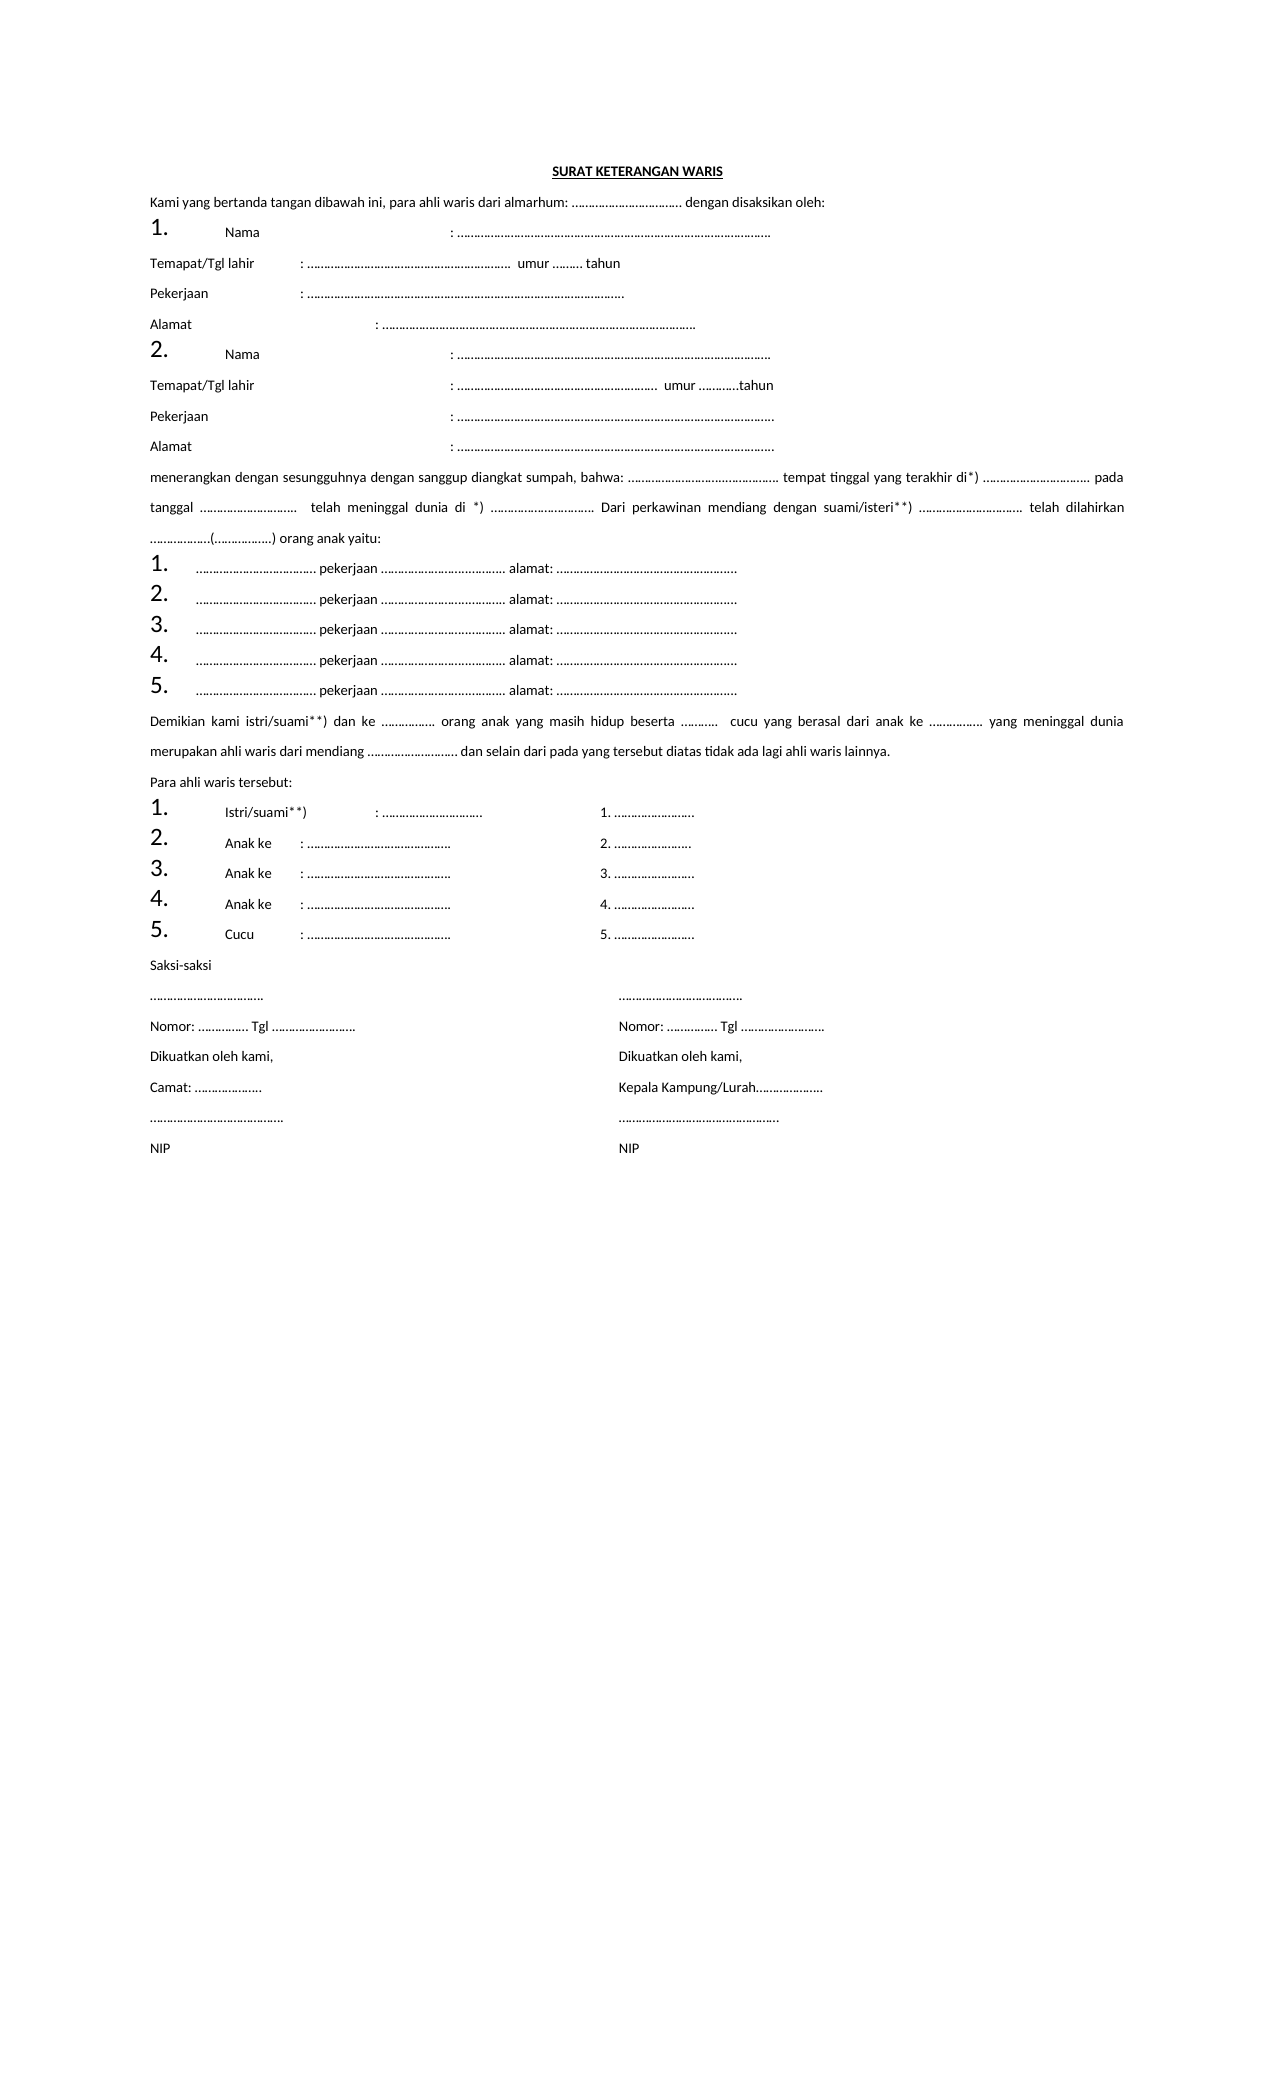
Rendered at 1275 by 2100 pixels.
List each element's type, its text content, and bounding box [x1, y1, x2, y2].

list Nama : …………………………………………………………………………………. [150, 211, 1125, 242]
text SURAT KETERANGAN WARIS [150, 150, 1125, 181]
list Anak ke : ……………………………………. 4. …………………… [150, 882, 1125, 913]
text Dikuatkan oleh kami, Dikuatkan oleh kami, [150, 1035, 1125, 1066]
text NIP NIP [150, 1127, 1125, 1157]
text Alamat : …………………………………………………………………………………. [150, 303, 1125, 333]
text Demikian kami istri/suami**) dan ke ……………. orang anak yang masih hidup beserta ……….. cucu yang berasal dari anak ke ……………. yang meninggal dunia merupakan ahli waris dari mendiang ……………………… dan selain dari pada yang tersebut diatas tidak ada lagi ahli waris lainnya. [150, 699, 1125, 760]
text Pekerjaan : ………………………………………………………………………………….. [150, 272, 1125, 303]
list Nama : …………………………………………………………………………………. [150, 333, 1125, 364]
text Para ahli waris tersebut: [150, 760, 1125, 791]
text Saksi-saksi [150, 943, 1125, 974]
text ……………………………. ………………………………. [150, 974, 1125, 1004]
list Anak ke : ……………………………………. 2. ………………….. [150, 821, 1125, 852]
list ……………………………… pekerjaan ……………………..……….. alamat: ……………………………………………... [150, 547, 1125, 577]
text Nomor: …………… Tgl ……………………. Nomor: …………… Tgl ……………………. [150, 1004, 1125, 1035]
text menerangkan dengan sesungguhnya dengan sanggup diangkat sumpah, bahwa: ………………………..……………. tempat tinggal yang terakhir di*) ………………………….. pada tanggal ……………………….. telah meninggal dunia di *) …………………………. Dari perkawinan mendiang dengan suami/isteri**) …………………………. telah dilahirkan ………………(……………..) orang anak yaitu: [150, 455, 1125, 547]
list ……………………………… pekerjaan ……………………..……….. alamat: ……………………………………………... [150, 608, 1125, 638]
text Camat: ……………….. Kepala Kampung/Lurah……………….. [150, 1066, 1125, 1096]
list ……………………………… pekerjaan ……………………..……….. alamat: ……………………………………………... [150, 577, 1125, 608]
text Pekerjaan : ………………………………………………………………………………….. [150, 394, 1125, 425]
list Istri/suami**) : ………………………… 1. …………………… [150, 791, 1125, 821]
list Cucu : ……………………………………. 5. …………………… [150, 913, 1125, 943]
list ……………………………… pekerjaan ……………………..……….. alamat: ……………………………………………... [150, 669, 1125, 699]
text Alamat : ………………………………………………………………………………….. [150, 425, 1125, 455]
text Temapat/Tgl lahir : ……………………………………………………. umur ……… tahun [150, 242, 1125, 272]
text Kami yang bertanda tangan dibawah ini, para ahli waris dari almarhum: …………………………… dengan disaksikan oleh: [150, 181, 1125, 211]
text …………………………………. ………………………………………… [150, 1096, 1125, 1127]
text Temapat/Tgl lahir : …………………………………………………… umur …………tahun [150, 364, 1125, 394]
list Anak ke : ……………………………………. 3. …………………… [150, 852, 1125, 882]
list ……………………………… pekerjaan ……………………..……….. alamat: ……………………………………………... [150, 638, 1125, 669]
